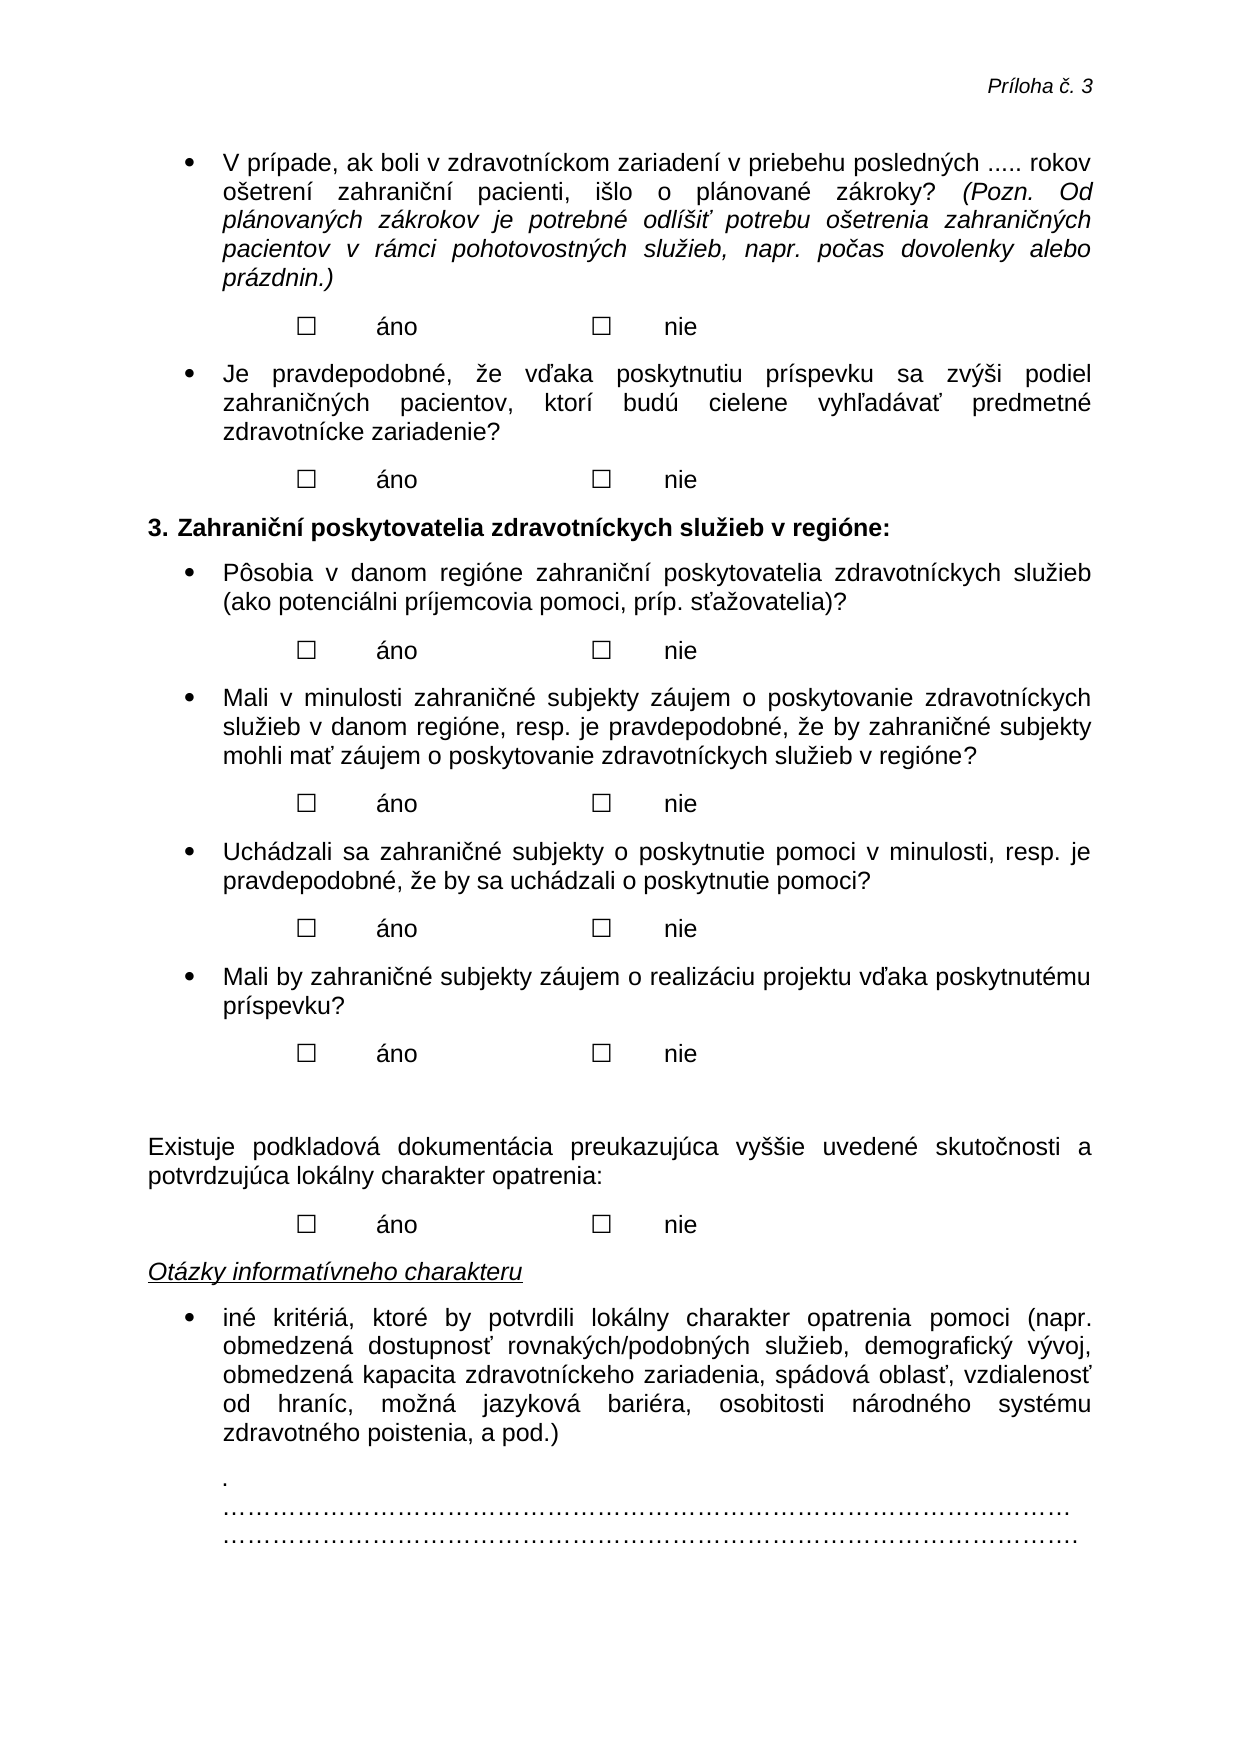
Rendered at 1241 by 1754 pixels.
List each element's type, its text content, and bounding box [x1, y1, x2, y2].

list Uchádzali sa zahraničné subjekty o poskytnutie pomoci v minulosti, resp. je pravdepodobné, že by sa uchádzali o poskytnutie pomoci? [185, 837, 1093, 894]
text Existuje podkladová dokumentácia preukazujúca vyššie uvedené skutočnosti a potvrdzujúca lokálny charakter opatrenia: [148, 1132, 1093, 1190]
text áno nie [295, 632, 1093, 666]
text áno nie [295, 308, 1093, 342]
text áno nie [295, 1036, 1093, 1070]
text .……………………………………………………………………………………………………………………………………………………………………………………. [221, 1463, 1093, 1549]
list Zahraniční poskytovatelia zdravotníckych služieb v regióne: [148, 513, 1093, 541]
text áno nie [295, 1206, 1093, 1240]
text áno nie [295, 462, 1093, 496]
list iné kritériá, ktoré by potvrdili lokálny charakter opatrenia pomoci (napr. obmedzená dostupnosť rovnakých/podobných služieb, demografický vývoj, obmedzená kapacita zdravotníckeho zariadenia, spádová oblasť, vzdialenosť od hraníc, možná jazyková bariéra, osobitosti národného systému zdravotného poistenia, a pod.) [185, 1302, 1093, 1446]
list V prípade, ak boli v zdravotníckom zariadení v priebehu posledných ..... rokov ošetrení zahraniční pacienti, išlo o plánované zákroky? (Pozn. Od plánovaných zákrokov je potrebné odlíšiť potrebu ošetrenia zahraničných pacientov v rámci pohotovostných služieb, napr. počas dovolenky alebo prázdnin.) [185, 148, 1093, 291]
list Pôsobia v danom regióne zahraniční poskytovatelia zdravotníckych služieb (ako potenciálni príjemcovia pomoci, príp. sťažovatelia)? [185, 558, 1093, 616]
text Otázky informatívneho charakteru [148, 1257, 1093, 1286]
list Mali v minulosti zahraničné subjekty záujem o poskytovanie zdravotníckych služieb v danom regióne, resp. je pravdepodobné, že by zahraničné subjekty mohli mať záujem o poskytovanie zdravotníckych služieb v regióne? [185, 683, 1093, 769]
list Mali by zahraničné subjekty záujem o realizáciu projektu vďaka poskytnutému príspevku? [185, 962, 1093, 1019]
text áno nie [295, 786, 1093, 820]
list Je pravdepodobné, že vďaka poskytnutiu príspevku sa zvýši podiel zahraničných pacientov, ktorí budú cielene vyhľadávať predmetné zdravotnícke zariadenie? [185, 359, 1093, 445]
text áno nie [295, 911, 1093, 945]
